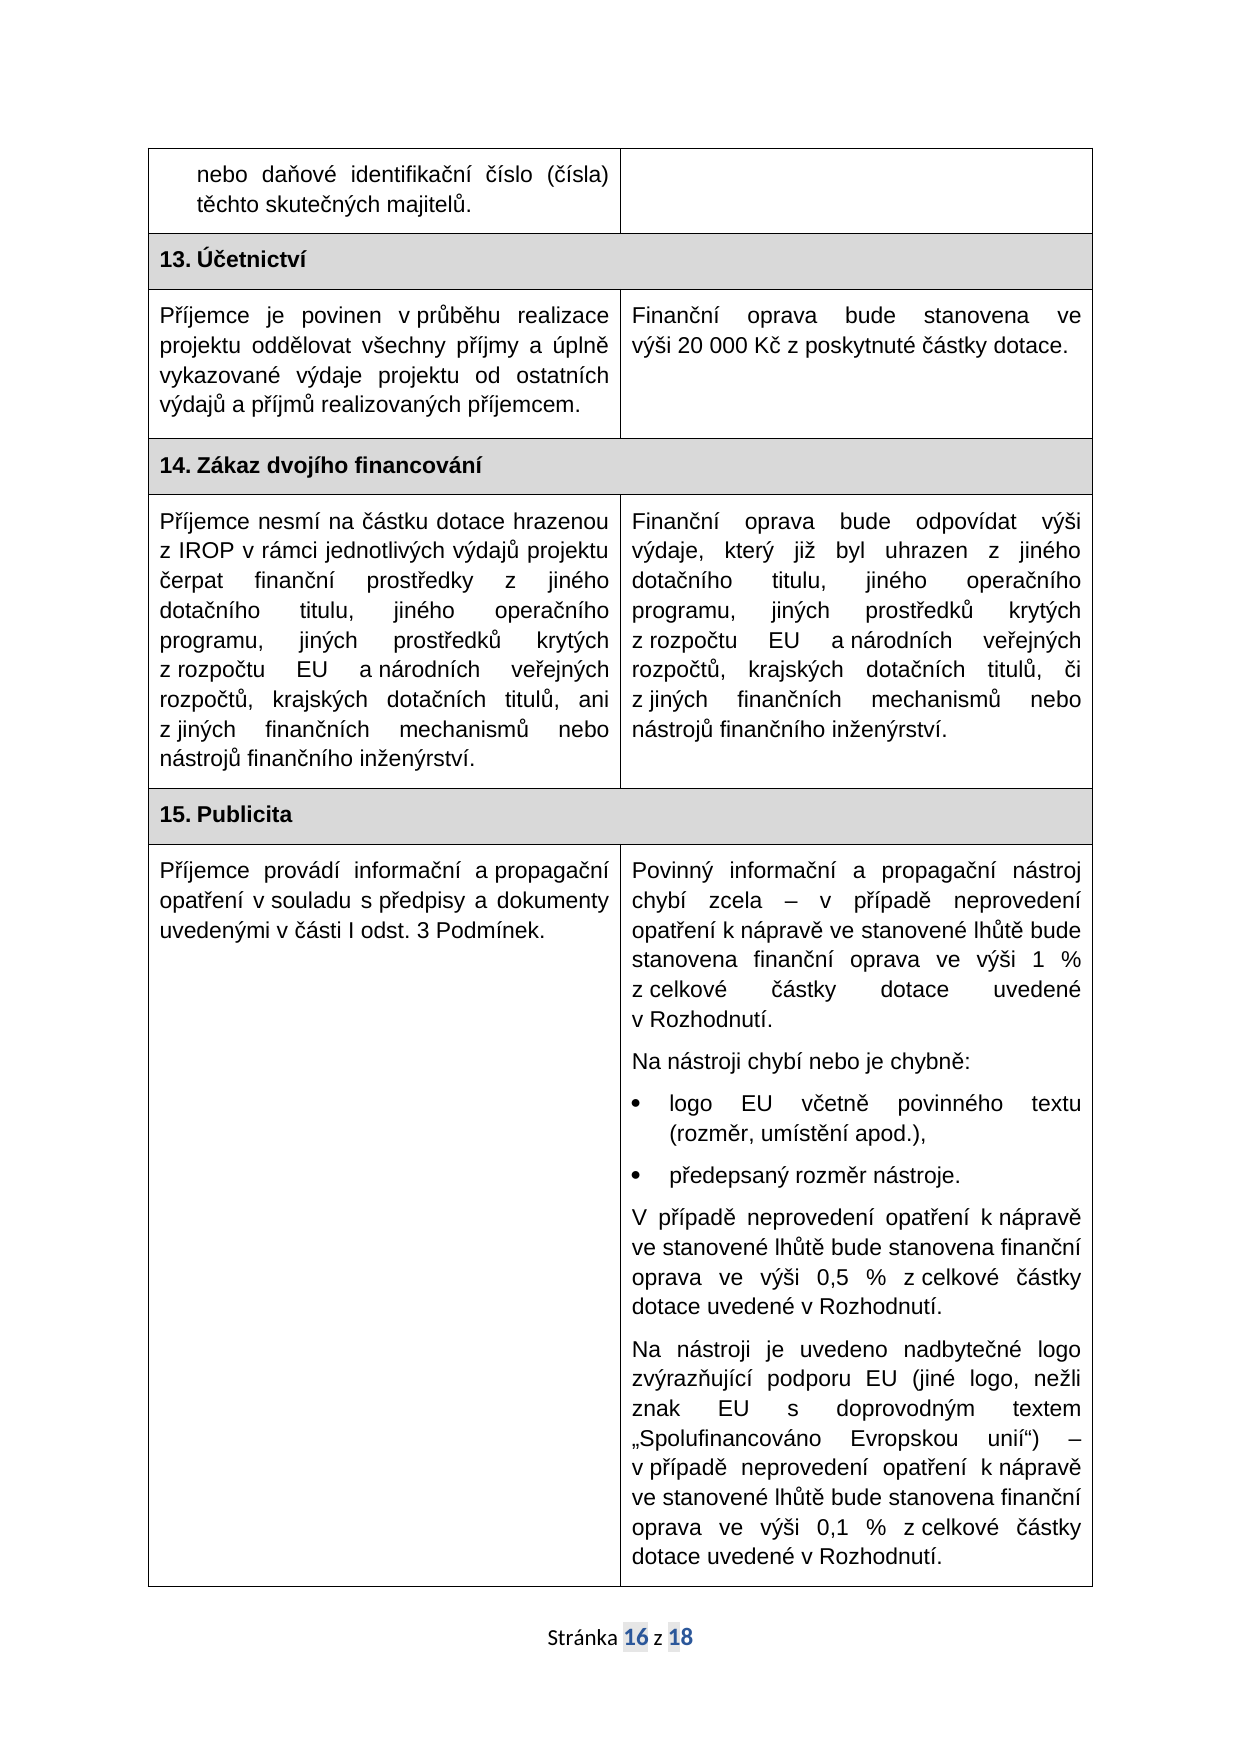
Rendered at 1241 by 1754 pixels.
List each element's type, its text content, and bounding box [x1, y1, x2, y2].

table_cell Finanční oprava bude stanovena ve výši 20 000 Kč z poskytnuté částky dotace. [621, 290, 1092, 438]
table_cell Příjemce provádí informační a propagační opatření v souladu s předpisy a dokumenty uvedenými v části I odst. 3 Podmínek. [149, 845, 620, 1586]
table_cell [621, 149, 1092, 233]
table_cell Zákaz dvojího financování [149, 439, 1092, 494]
table_cell Finanční oprava bude odpovídat výši výdaje, který již byl uhrazen z jiného dotačního titulu, jiného operačního programu, jiných prostředků krytých z rozpočtu EU a národních veřejných rozpočtů, krajských dotačních titulů, či z jiných finančních mechanismů nebo nástrojů finančního inženýrství. [621, 495, 1092, 788]
table_cell Povinný informační a propagační nástroj chybí zcela – v případě neprovedení opatření k nápravě ve stanovené lhůtě bude stanovena finanční oprava ve výši 1 % z celkové částky dotace uvedené v Rozhodnutí. Na nástroji chybí nebo je chybně: logo EU včetně povinného textu (rozměr, umístění apod.), předepsaný rozměr nástroje. V případě neprovedení opatření k nápravě ve stanovené lhůtě bude stanovena finanční oprava ve výši 0,5 % z celkové částky dotace uvedené v Rozhodnutí. Na nástroji je uvedeno nadbytečné logo zvýrazňující podporu EU (jiné logo, nežli znak EU s doprovodným textem „Spolufinancováno Evropskou unií“) – v případě neprovedení opatření k nápravě ve stanovené lhůtě bude stanovena finanční oprava ve výši 0,1 % z celkové částky dotace uvedené v Rozhodnutí. [621, 845, 1092, 1586]
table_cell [149, 149, 620, 233]
table_cell Příjemce nesmí na částku dotace hrazenou z IROP v rámci jednotlivých výdajů projektu čerpat finanční prostředky z jiného dotačního titulu, jiného operačního programu, jiných prostředků krytých z rozpočtu EU a národních veřejných rozpočtů, krajských dotačních titulů, ani z jiných finančních mechanismů nebo nástrojů finančního inženýrství. [149, 495, 620, 788]
table_cell Účetnictví [149, 234, 1092, 289]
table_cell Příjemce je povinen v průběhu realizace projektu oddělovat všechny příjmy a úplně vykazované výdaje projektu od ostatních výdajů a příjmů realizovaných příjemcem. [149, 290, 620, 438]
table_cell Publicita [149, 789, 1092, 844]
